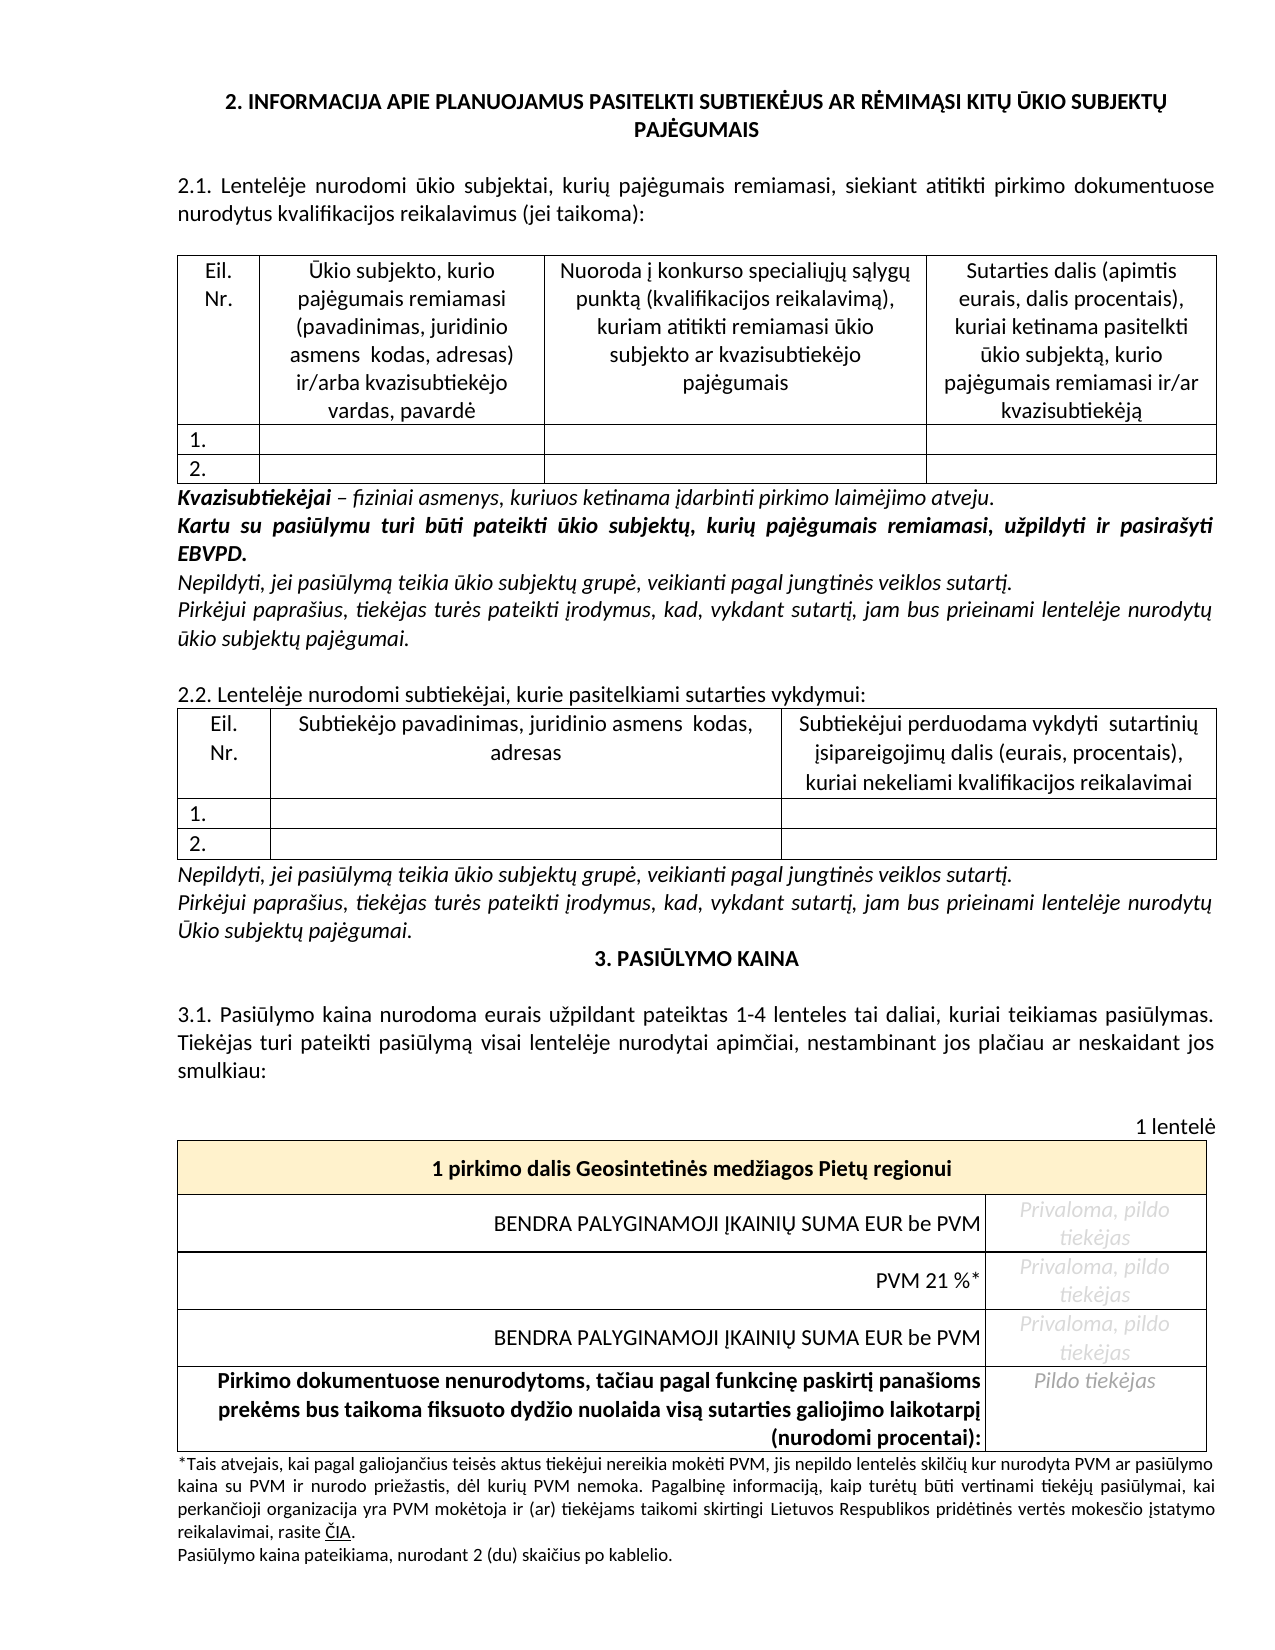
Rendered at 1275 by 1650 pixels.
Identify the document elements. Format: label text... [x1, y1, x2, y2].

table_cell [260, 425, 544, 453]
text 2.1. Lentelėje nurodomi ūkio subjektai, kurių pajėgumais remiamasi, siekiant atitikti pirkimo dokumentuose nurodytus kvalifikacijos reikalavimus (jei taikoma): [177, 171, 1216, 227]
text Kartu su pasiūlymu turi būti pateikti ūkio subjektų, kurių pajėgumais remiamasi, užpildyti ir pasirašyti EBVPD. [177, 512, 1216, 568]
table_cell 2. [178, 455, 259, 482]
table_header 1 pirkimo dalis Geosintetinės medžiagos Pietų regionui [178, 1141, 1206, 1194]
table_header Eil. Nr. [178, 709, 270, 798]
table_cell Pildo tiekėjas [986, 1367, 1206, 1451]
table_cell Privaloma, pildo tiekėjas [986, 1253, 1206, 1308]
table_cell [260, 455, 544, 482]
text 2. INFORMACIJA APIE PLANUOJAMUS PASITELKTI SUBTIEKĖJUS AR RĖMIMĄSI KITŲ ŪKIO SUBJEKTŲ PAJĖGUMAIS [177, 87, 1216, 143]
table_cell Privaloma, pildo tiekėjas [986, 1310, 1206, 1366]
table_cell PVM 21 %* [178, 1253, 985, 1308]
table_cell [271, 799, 781, 828]
table_cell 1. [178, 425, 259, 453]
table_cell [545, 425, 926, 453]
text Nepildyti, jei pasiūlymą teikia ūkio subjektų grupė, veikianti pagal jungtinės veiklos sutartį. [177, 568, 1216, 596]
text *Tais atvejais, kai pagal galiojančius teisės aktus tiekėjui nereikia mokėti PVM, jis nepildo lentelės skilčių kur nurodyta PVM ar pasiūlymo kaina su PVM ir nurodo priežastis, dėl kurių PVM nemoka. Pagalbinę informaciją, kaip turėtų būti vertinami tiekėjų pasiūlymai, kai perkančioji organizacija yra PVM mokėtoja ir (ar) tiekėjams taikomi skirtingi Lietuvos Respublikos pridėtinės vertės mokesčio įstatymo reikalavimai, rasite ČIA. [177, 1452, 1216, 1543]
text 2.2. Lentelėje nurodomi subtiekėjai, kurie pasitelkiami sutarties vykdymui: [177, 680, 1216, 708]
table_cell [545, 455, 926, 482]
table_cell [927, 455, 1216, 482]
text Pasiūlymo kaina pateikiama, nurodant 2 (du) skaičius po kablelio. [177, 1543, 1216, 1566]
text 1 lentelė [177, 1112, 1216, 1140]
table_header Ūkio subjekto, kurio pajėgumais remiamasi (pavadinimas, juridinio asmens kodas, adresas) ir/arba kvazisubtiekėjo vardas, pavardė [260, 256, 544, 424]
table_header Sutarties dalis (apimtis eurais, dalis procentais), kuriai ketinama pasitelkti ūkio subjektą, kurio pajėgumais remiamasi ir/ar kvazisubtiekėją [927, 256, 1216, 424]
text Pirkėjui paprašius, tiekėjas turės pateikti įrodymus, kad, vykdant sutartį, jam bus prieinami lentelėje nurodytų Ūkio subjektų pajėgumai. [177, 888, 1216, 944]
table_cell Privaloma, pildo tiekėjas [986, 1195, 1206, 1251]
table_cell [782, 829, 1216, 859]
text Pirkėjui paprašius, tiekėjas turės pateikti įrodymus, kad, vykdant sutartį, jam bus prieinami lentelėje nurodytų ūkio subjektų pajėgumai. [177, 596, 1216, 652]
table_header Nuoroda į konkurso specialiųjų sąlygų punktą (kvalifikacijos reikalavimą), kuriam atitikti remiamasi ūkio subjekto ar kvazisubtiekėjo pajėgumais [545, 256, 926, 424]
table_cell 2. [178, 829, 270, 859]
table_cell BENDRA PALYGINAMOJI ĮKAINIŲ SUMA EUR be PVM [178, 1310, 985, 1366]
table_header Subtiekėjui perduodama vykdyti sutartinių įsipareigojimų dalis (eurais, procentais), kuriai nekeliami kvalifikacijos reikalavimai [782, 709, 1216, 798]
text Kvazisubtiekėjai – fiziniai asmenys, kuriuos ketinama įdarbinti pirkimo laimėjimo atveju. [177, 484, 1216, 512]
text 3. PASIŪLYMO KAINA [177, 944, 1216, 972]
table_header Subtiekėjo pavadinimas, juridinio asmens kodas, adresas [271, 709, 781, 798]
table_cell [271, 829, 781, 859]
table_cell BENDRA PALYGINAMOJI ĮKAINIŲ SUMA EUR be PVM [178, 1195, 985, 1251]
table_cell 1. [178, 799, 270, 828]
table_cell [927, 425, 1216, 453]
text 3.1. Pasiūlymo kaina nurodoma eurais užpildant pateiktas 1-4 lenteles tai daliai, kuriai teikiamas pasiūlymas. Tiekėjas turi pateikti pasiūlymą visai lentelėje nurodytai apimčiai, nestambinant jos plačiau ar neskaidant jos smulkiau: [177, 1000, 1216, 1084]
table_cell [782, 799, 1216, 828]
table_header Eil. Nr. [178, 256, 259, 424]
text Nepildyti, jei pasiūlymą teikia ūkio subjektų grupė, veikianti pagal jungtinės veiklos sutartį. [177, 860, 1216, 888]
